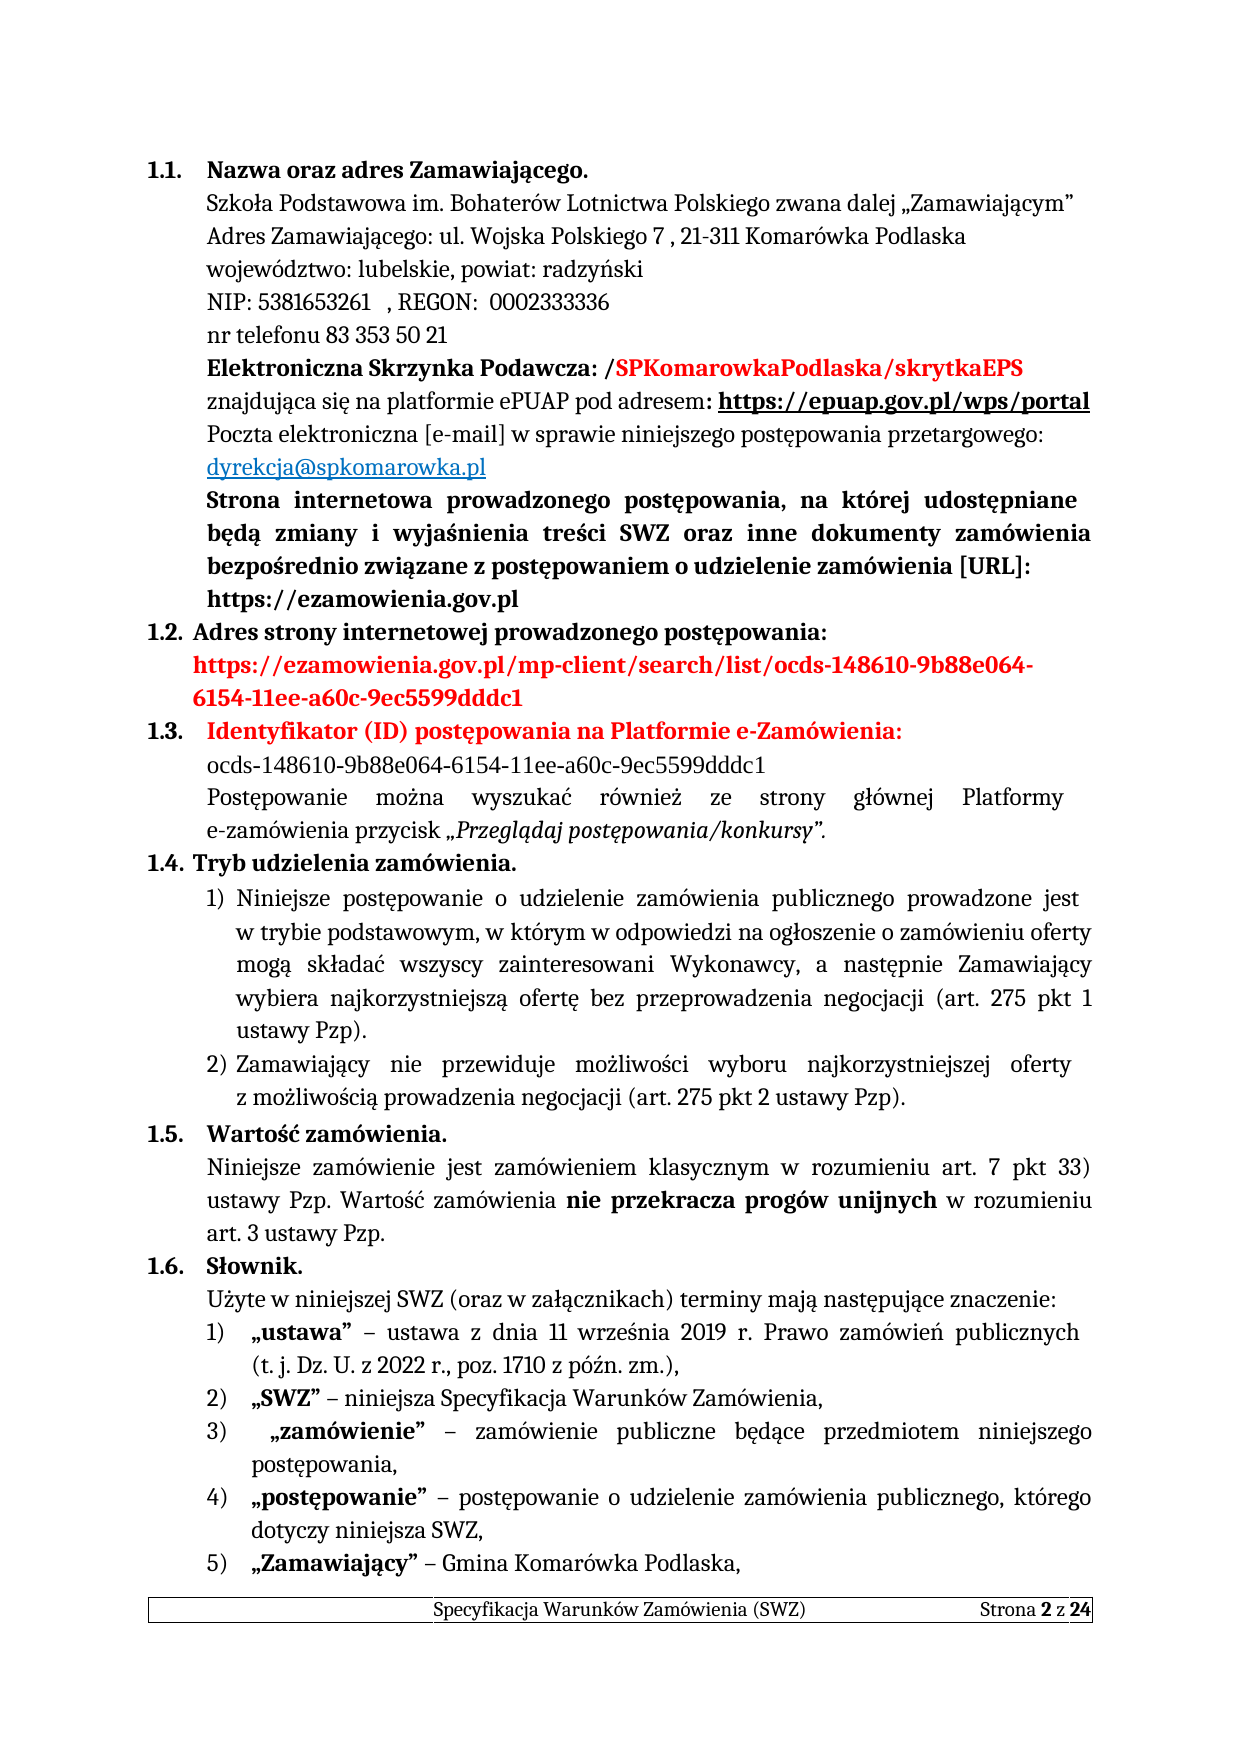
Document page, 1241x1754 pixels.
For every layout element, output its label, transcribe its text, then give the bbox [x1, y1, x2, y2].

list „Zamawiający” – Gmina Komarówka Podlaska, [207, 1549, 1093, 1578]
list Nazwa oraz adres Zamawiającego. [148, 156, 1093, 184]
text Postępowanie można wyszukać również ze strony głównej Platformy e-zamówienia przycisk „Przeglądaj postępowania/konkursy”. [207, 783, 1093, 845]
text Niniejsze zamówienie jest zamówieniem klasycznym w rozumieniu art. 7 pkt 33) ustawy Pzp. Wartość zamówienia nie przekracza progów unijnych w rozumieniu art. 3 ustawy Pzp. [207, 1153, 1093, 1247]
text Strona internetowa prowadzonego postępowania, na której udostępniane będą zmiany i wyjaśnienia treści SWZ oraz inne dokumenty zamówienia bezpośrednio związane z postępowaniem o udzielenie zamówienia [URL]: [207, 486, 1093, 581]
list Tryb udzielenia zamówienia. [148, 849, 1093, 878]
list „postępowanie” – postępowanie o udzielenie zamówienia publicznego, którego dotyczy niniejsza SWZ, [207, 1483, 1093, 1545]
text Elektroniczna Skrzynka Podawcza: /SPKomarowkaPodlaska/skrytkaEPS znajdująca się na platformie ePUAP pod adresem: https://epuap.gov.pl/wps/portal [207, 354, 1093, 416]
text Szkoła Podstawowa im. Bohaterów Lotnictwa Polskiego zwana dalej „Zamawiającym” [207, 189, 1093, 218]
text Poczta elektroniczna [e-mail] w sprawie niniejszego postępowania przetargowego: dyrekcja@spkomarowka.pl [207, 420, 1093, 482]
list „SWZ” – niniejsza Specyfikacja Warunków Zamówienia, [207, 1384, 1093, 1413]
text województwo: lubelskie, powiat: radzyński [207, 255, 1093, 284]
text Adres Zamawiającego: ul. Wojska Polskiego 7 , 21-311 Komarówka Podlaska [207, 222, 1093, 251]
list Zamawiający nie przewiduje możliwości wyboru najkorzystniejszej oferty z możliwością prowadzenia negocjacji (art. 275 pkt 2 ustawy Pzp). [207, 1049, 1093, 1111]
list Wartość zamówienia. [148, 1120, 1093, 1148]
list „ustawa” – ustawa z dnia 11 września 2019 r. Prawo zamówień publicznych (t. j. Dz. U. z 2022 r., poz. 1710 z późn. zm.), [207, 1318, 1093, 1379]
list https://ezamowienia.gov.pl/mp-client/search/list/ocds-148610-9b88e064-6154-11ee-a60c-9ec5599dddc1 [193, 651, 1093, 713]
text https://ezamowienia.gov.pl [207, 585, 1093, 614]
list Niniejsze postępowanie o udzielenie zamówienia publicznego prowadzone jest w trybie podstawowym, w którym w odpowiedzi na ogłoszenie o zamówieniu oferty mogą składać wszyscy zainteresowani Wykonawcy, a następnie Zamawiający wybiera najkorzystniejszą ofertę bez przeprowadzenia negocjacji (art. 275 pkt 1 ustawy Pzp). [207, 884, 1093, 1045]
list „zamówienie” – zamówienie publiczne będące przedmiotem niniejszego postępowania, [207, 1417, 1093, 1479]
text nr telefonu 83 353 50 21 [207, 321, 1093, 350]
list Adres strony internetowej prowadzonego postępowania: [148, 618, 1093, 647]
list Identyfikator (ID) postępowania na Platformie e-Zamówienia: [148, 717, 1093, 746]
text ocds-148610-9b88e064-6154-11ee-a60c-9ec5599dddc1 [207, 750, 1093, 779]
list Słownik. [148, 1252, 1093, 1281]
text Użyte w niniejszej SWZ (oraz w załącznikach) terminy mają następujące znaczenie: [207, 1285, 1093, 1313]
text NIP: 5381653261 , REGON: 0002333336 [207, 288, 1093, 317]
